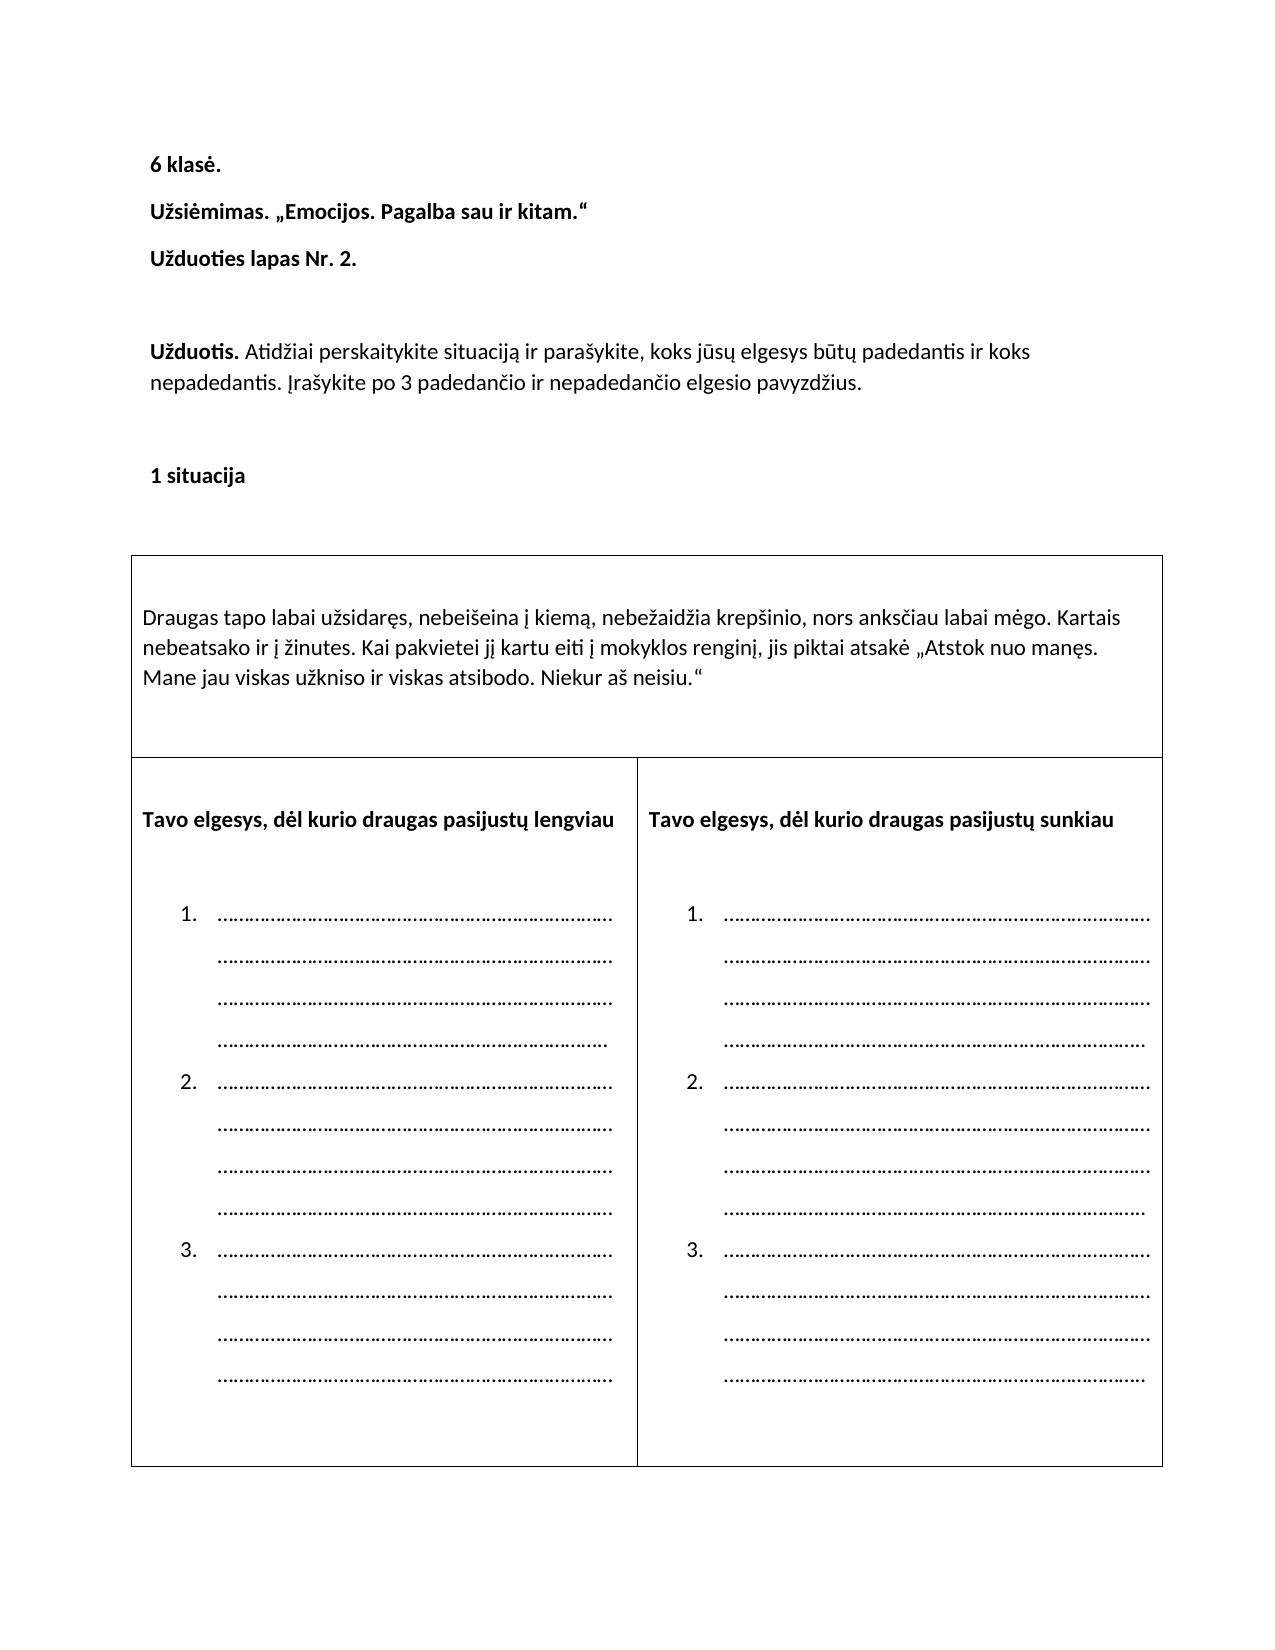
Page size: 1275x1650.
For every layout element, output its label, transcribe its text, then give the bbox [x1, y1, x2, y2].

table_header Draugas tapo labai užsidaręs, nebeišeina į kiemą, nebežaidžia krepšinio, nors anksčiau labai mėgo. Kartais nebeatsako ir į žinutes. Kai pakvietei jį kartu eiti į mokyklos renginį, jis piktai atsakė „Atstok nuo manęs. Mane jau viskas užkniso ir viskas atsibodo. Niekur aš neisiu.“ [132, 556, 1162, 757]
text Užduotis. Atidžiai perskaitykite situaciją ir parašykite, koks jūsų elgesys būtų padedantis ir koks nepadedantis. Įrašykite po 3 padedančio ir nepadedančio elgesio pavyzdžius. [150, 337, 1125, 396]
text Užsiėmimas. „Emocijos. Pagalba sau ir kitam.“ [150, 197, 1125, 225]
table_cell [638, 758, 1162, 1466]
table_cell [132, 758, 637, 1466]
text 6 klasė. [150, 150, 1125, 178]
text 1 situacija [150, 461, 1125, 489]
text Užduoties lapas Nr. 2. [150, 244, 1125, 272]
